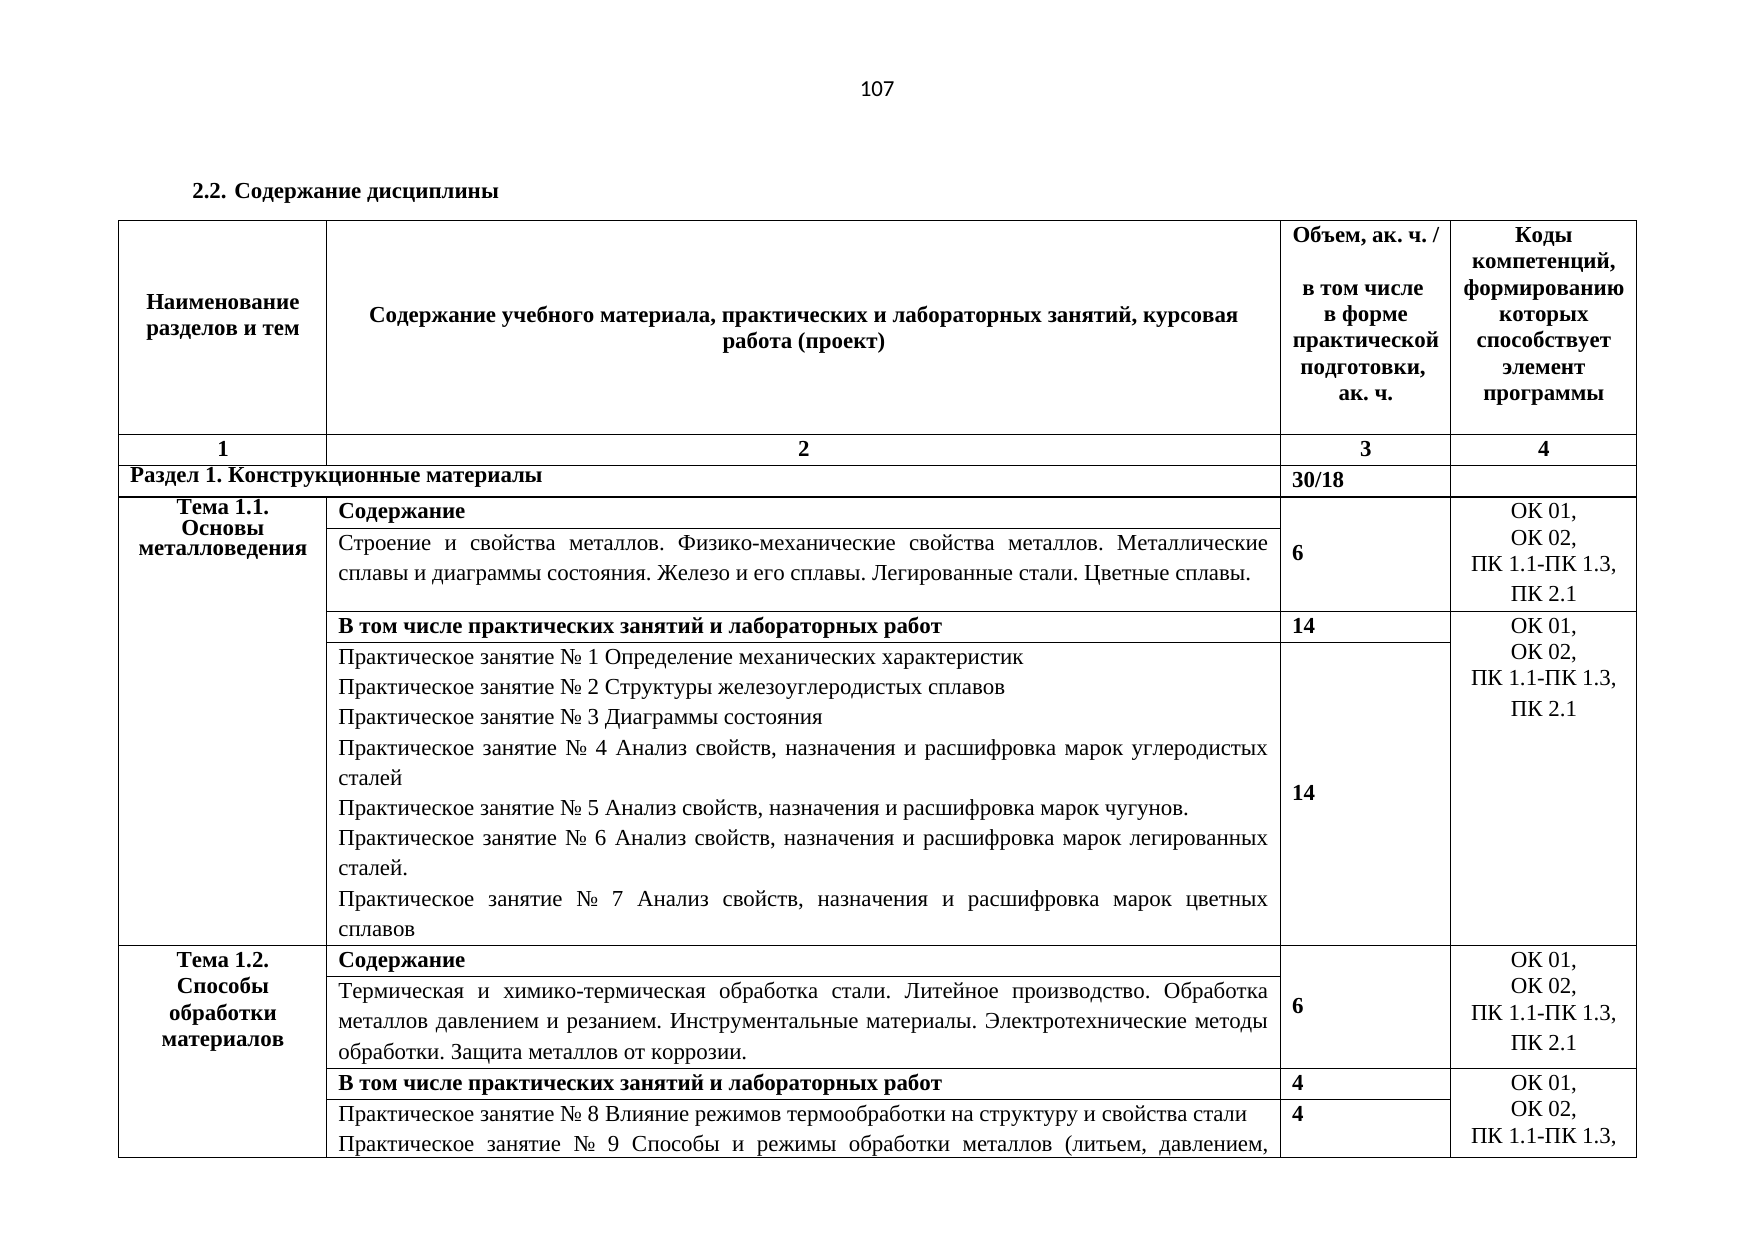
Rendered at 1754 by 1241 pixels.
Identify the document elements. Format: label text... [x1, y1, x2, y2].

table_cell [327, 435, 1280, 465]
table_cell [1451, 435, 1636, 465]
list Содержание дисциплины [192, 177, 1636, 203]
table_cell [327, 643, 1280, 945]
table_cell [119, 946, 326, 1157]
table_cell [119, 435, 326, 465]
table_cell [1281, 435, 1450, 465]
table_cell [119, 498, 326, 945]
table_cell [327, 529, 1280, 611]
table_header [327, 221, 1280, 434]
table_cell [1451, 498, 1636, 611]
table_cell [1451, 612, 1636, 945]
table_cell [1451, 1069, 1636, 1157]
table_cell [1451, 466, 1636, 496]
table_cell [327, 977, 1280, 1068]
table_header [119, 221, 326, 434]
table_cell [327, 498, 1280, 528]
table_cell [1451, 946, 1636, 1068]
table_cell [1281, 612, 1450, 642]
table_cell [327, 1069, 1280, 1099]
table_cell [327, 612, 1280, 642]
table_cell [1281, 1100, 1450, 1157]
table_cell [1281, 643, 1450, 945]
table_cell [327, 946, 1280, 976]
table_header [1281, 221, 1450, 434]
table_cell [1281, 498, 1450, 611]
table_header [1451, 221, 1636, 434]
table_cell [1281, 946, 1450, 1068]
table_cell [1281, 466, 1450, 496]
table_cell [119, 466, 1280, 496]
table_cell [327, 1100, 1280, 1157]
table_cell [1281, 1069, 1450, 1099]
